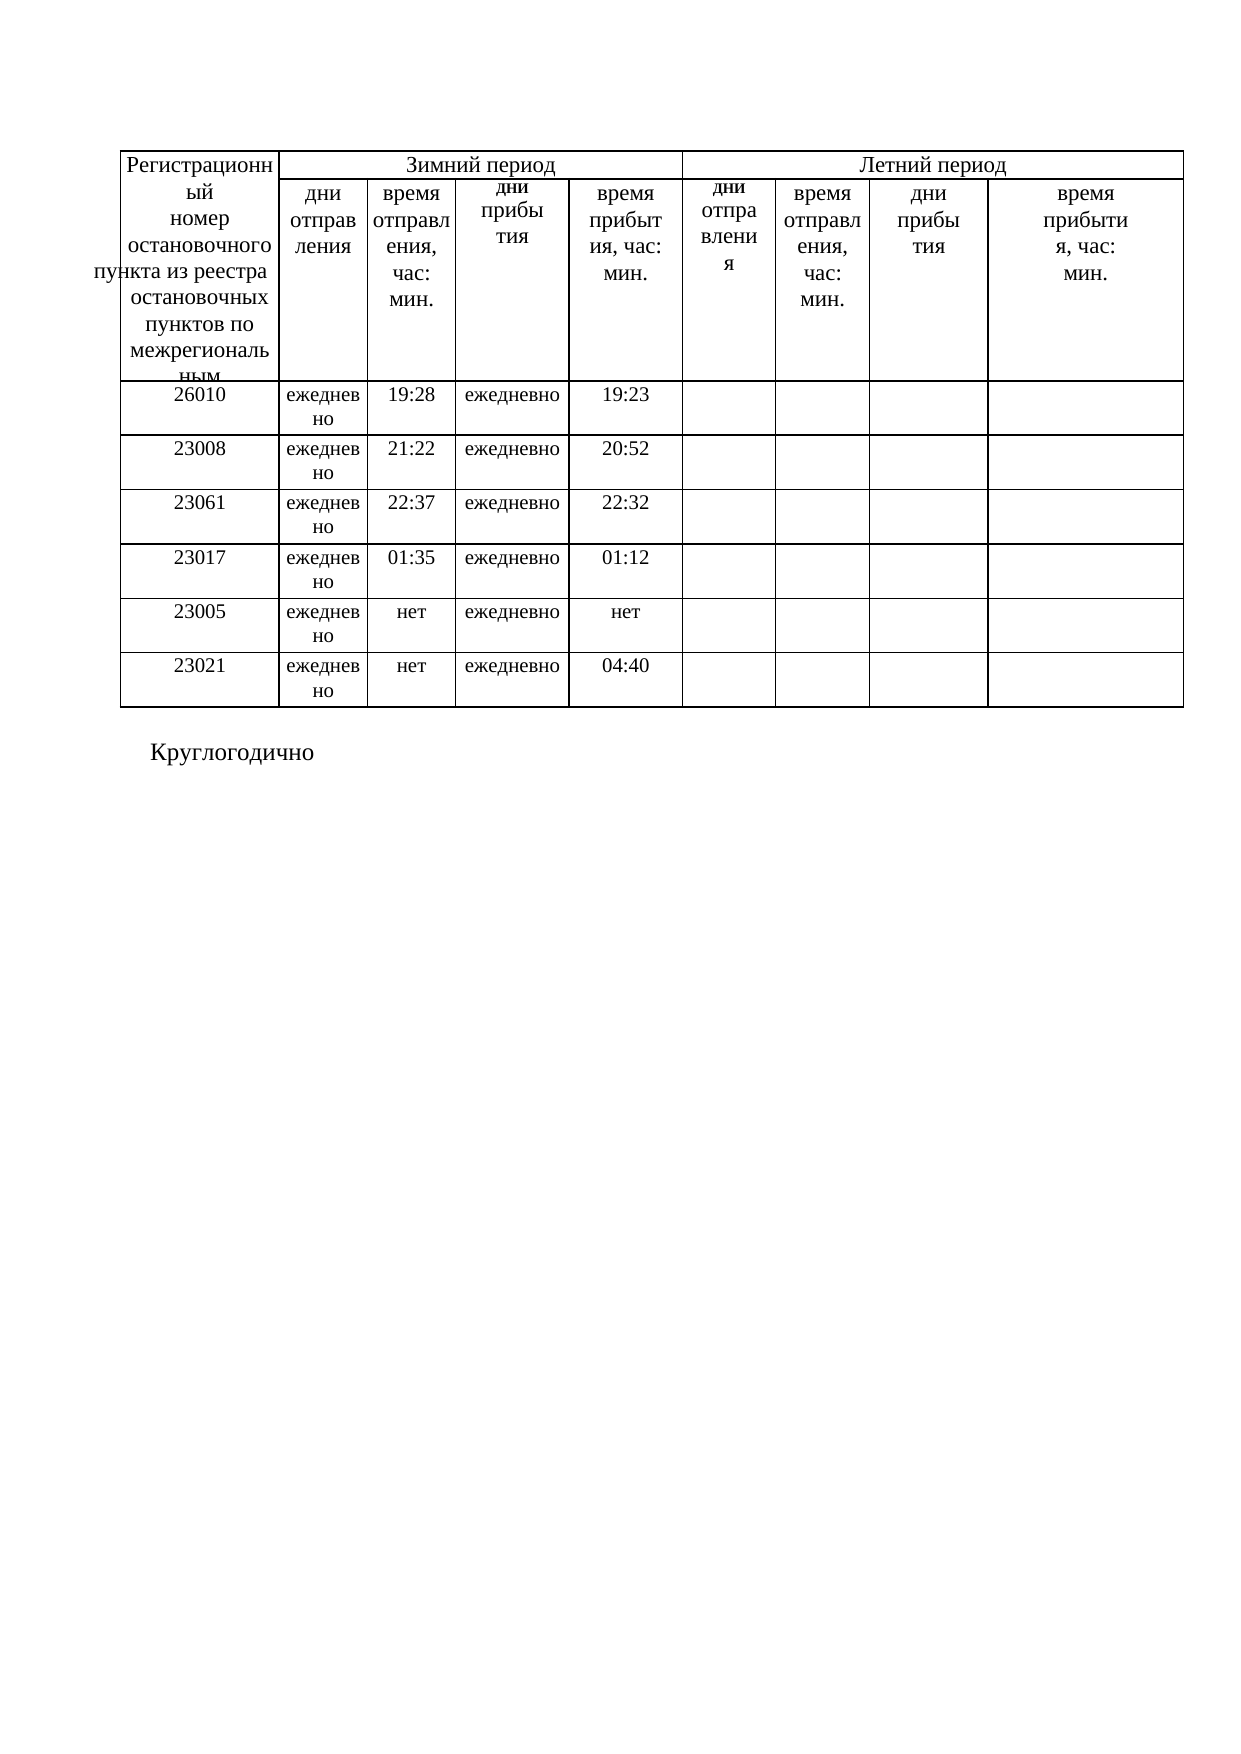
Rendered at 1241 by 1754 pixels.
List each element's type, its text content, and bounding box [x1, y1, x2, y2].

table_cell ежедневно [456, 490, 568, 543]
table_cell 23061 [121, 490, 278, 543]
table_cell ежедневно [456, 599, 568, 652]
table_cell [870, 382, 987, 434]
table_cell 19:28 [368, 382, 455, 434]
table_cell ДНИ прибы тия [456, 180, 568, 380]
table_cell [776, 599, 869, 652]
table_cell [989, 382, 1183, 434]
table_cell [989, 653, 1183, 706]
table_cell [776, 653, 869, 706]
table_cell ежедневно [280, 599, 367, 652]
table_cell [683, 382, 775, 434]
table_cell [989, 545, 1183, 597]
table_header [121, 152, 278, 380]
table_cell время прибыт ия, час: мин. [570, 180, 682, 380]
table_cell время отправл ения, час: мин. [368, 180, 455, 380]
table_cell ежедневно [280, 653, 367, 706]
table_cell ежедневно [280, 490, 367, 543]
table_cell [683, 653, 775, 706]
table_cell нет [570, 599, 682, 652]
table_cell [870, 545, 987, 597]
table_cell 22:37 [368, 490, 455, 543]
table_cell [989, 599, 1183, 652]
table_cell 26010 [121, 382, 278, 434]
table_cell [776, 436, 869, 489]
table_cell [776, 490, 869, 543]
table_cell [776, 545, 869, 597]
table_cell время прибыти я, час: мин. [989, 180, 1183, 380]
table_cell ежедневно [456, 436, 568, 489]
table_cell ежедневно [280, 436, 367, 489]
table_cell [683, 545, 775, 597]
text Круглогодично [150, 737, 1090, 765]
table_cell ежедневно [280, 545, 367, 597]
table_cell [870, 490, 987, 543]
table_cell [683, 490, 775, 543]
table_cell 20:52 [570, 436, 682, 489]
table_cell нет [368, 653, 455, 706]
table_cell 04:40 [570, 653, 682, 706]
table_cell 23017 [121, 545, 278, 597]
table_cell ежедневно [456, 653, 568, 706]
table_cell 23008 [121, 436, 278, 489]
table_cell нет [368, 599, 455, 652]
table_cell время отправл ения, час: мин. [776, 180, 869, 380]
table_cell ежедневно [456, 545, 568, 597]
table_cell [989, 436, 1183, 489]
table_cell 01:12 [570, 545, 682, 597]
table_cell 22:32 [570, 490, 682, 543]
table_cell дни прибы тия [870, 180, 987, 380]
table_cell 19:23 [570, 382, 682, 434]
table_cell [870, 436, 987, 489]
table_cell 23005 [121, 599, 278, 652]
table_cell 23021 [121, 653, 278, 706]
table_cell [683, 599, 775, 652]
table_header Зимний период [280, 152, 682, 178]
table_cell [989, 490, 1183, 543]
table_cell [870, 653, 987, 706]
table_header Летний период [683, 152, 1183, 178]
table_cell [870, 599, 987, 652]
table_cell дни отправ ления [280, 180, 367, 380]
table_cell ежедневно [280, 382, 367, 434]
table_cell 21:22 [368, 436, 455, 489]
table_cell [683, 436, 775, 489]
table_cell [776, 382, 869, 434]
table_cell ежедневно [456, 382, 568, 434]
table_cell ДНИ отпра влени я [683, 180, 775, 380]
table_cell 01:35 [368, 545, 455, 597]
